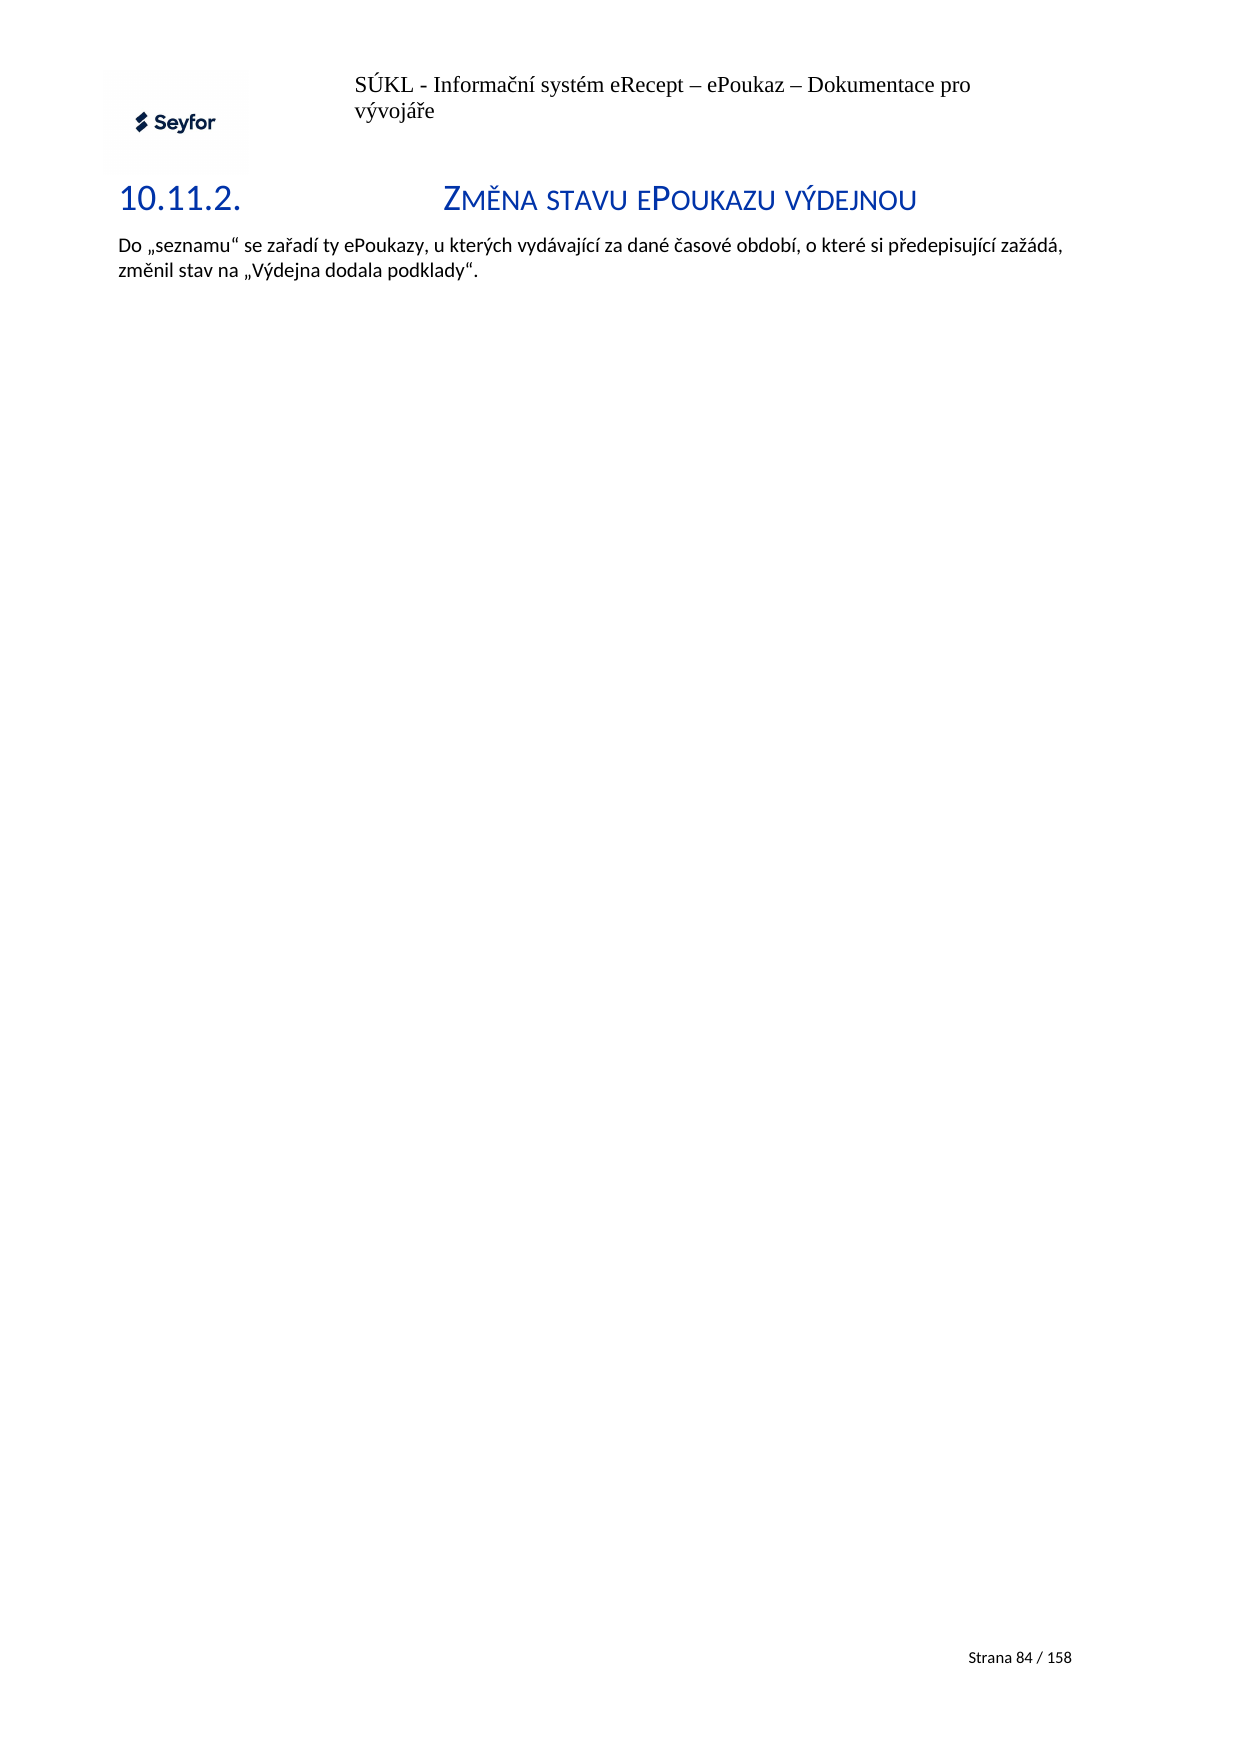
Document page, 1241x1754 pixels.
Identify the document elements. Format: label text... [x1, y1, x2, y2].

picture [102, 70, 249, 175]
text Do „seznamu“ se zařadí ty ePoukazy, u kterých vydávající za dané časové období, o které si předepisující zažádá, změnil stav na „Výdejna dodala podklady“. [118, 232, 1122, 283]
text Změna stavu ePoukazu výdejnou [118, 174, 1122, 220]
